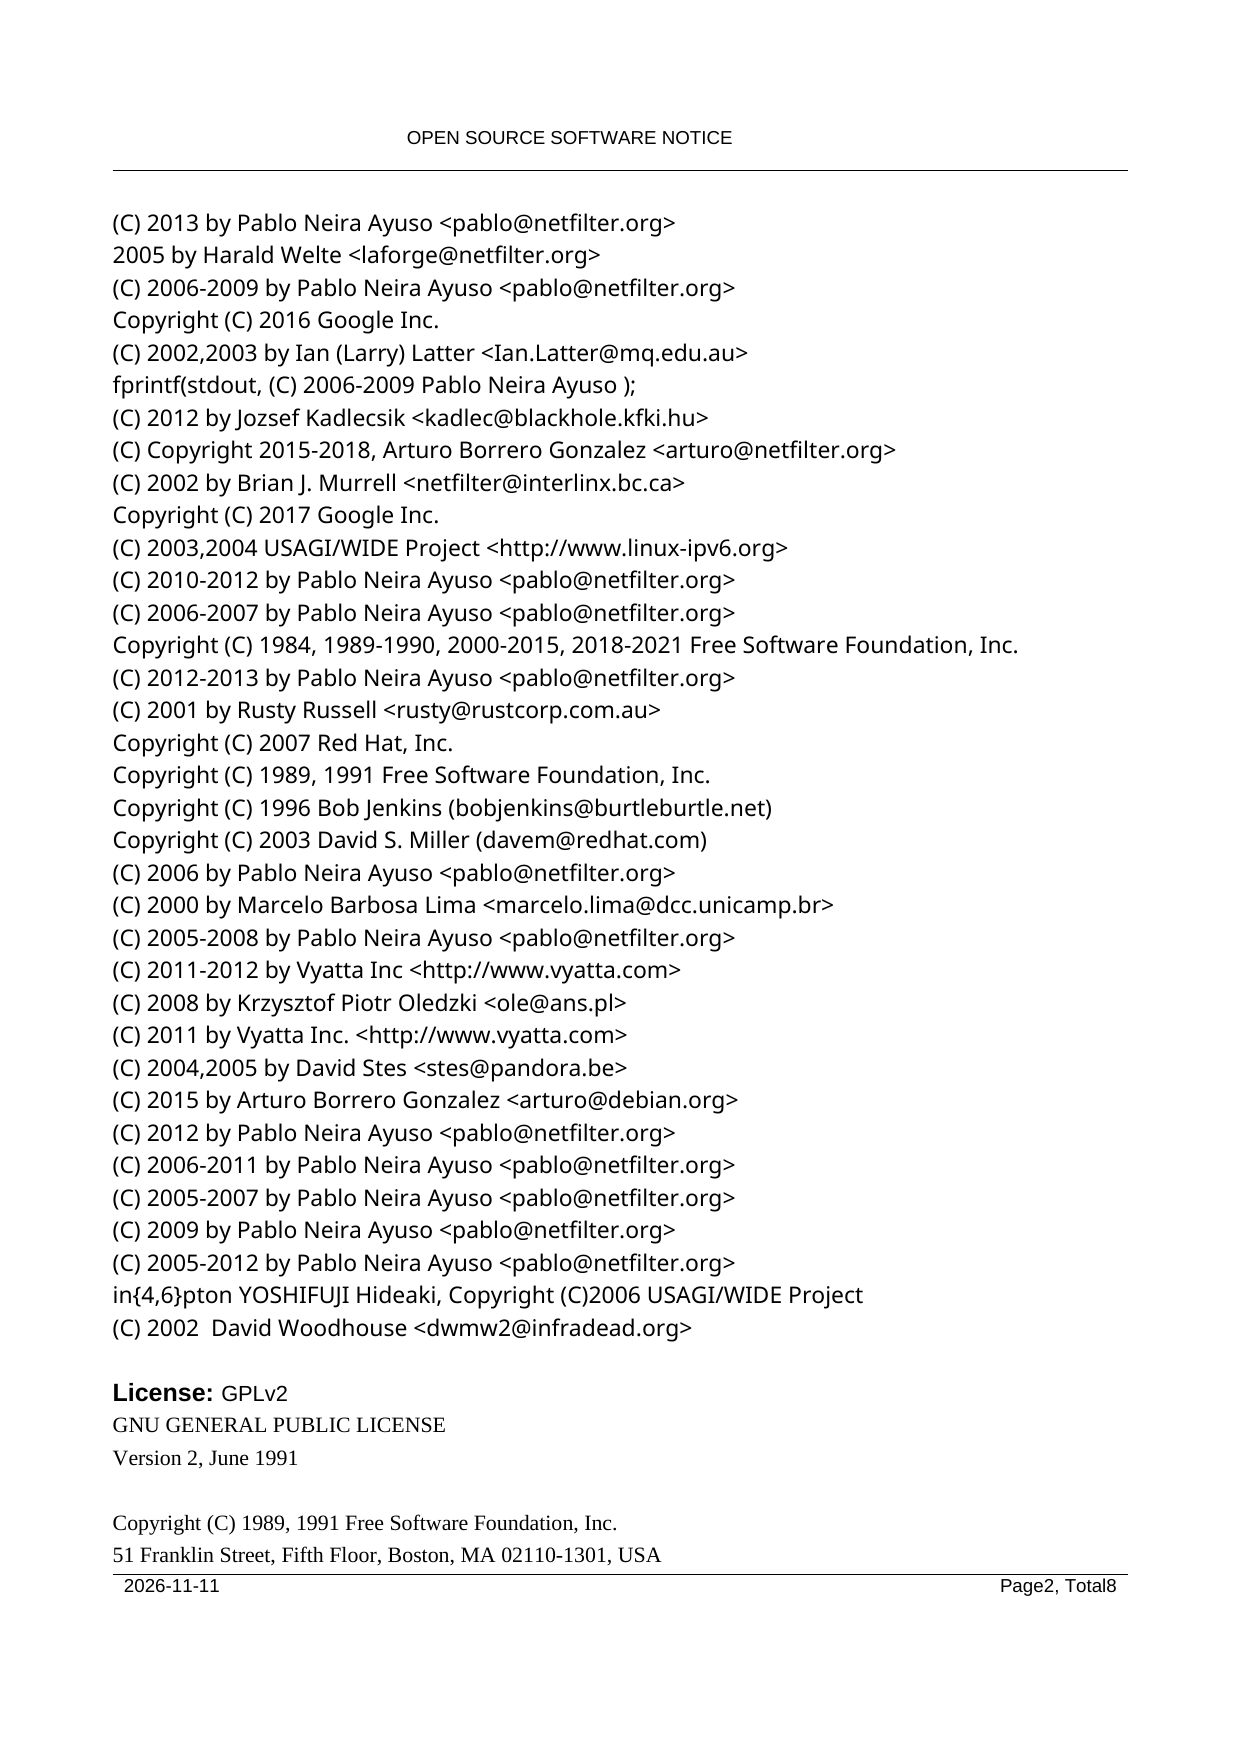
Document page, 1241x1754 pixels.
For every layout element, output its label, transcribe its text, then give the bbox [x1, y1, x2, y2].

text License: GPLv2 [112, 1376, 1128, 1409]
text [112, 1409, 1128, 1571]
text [112, 206, 1128, 1376]
